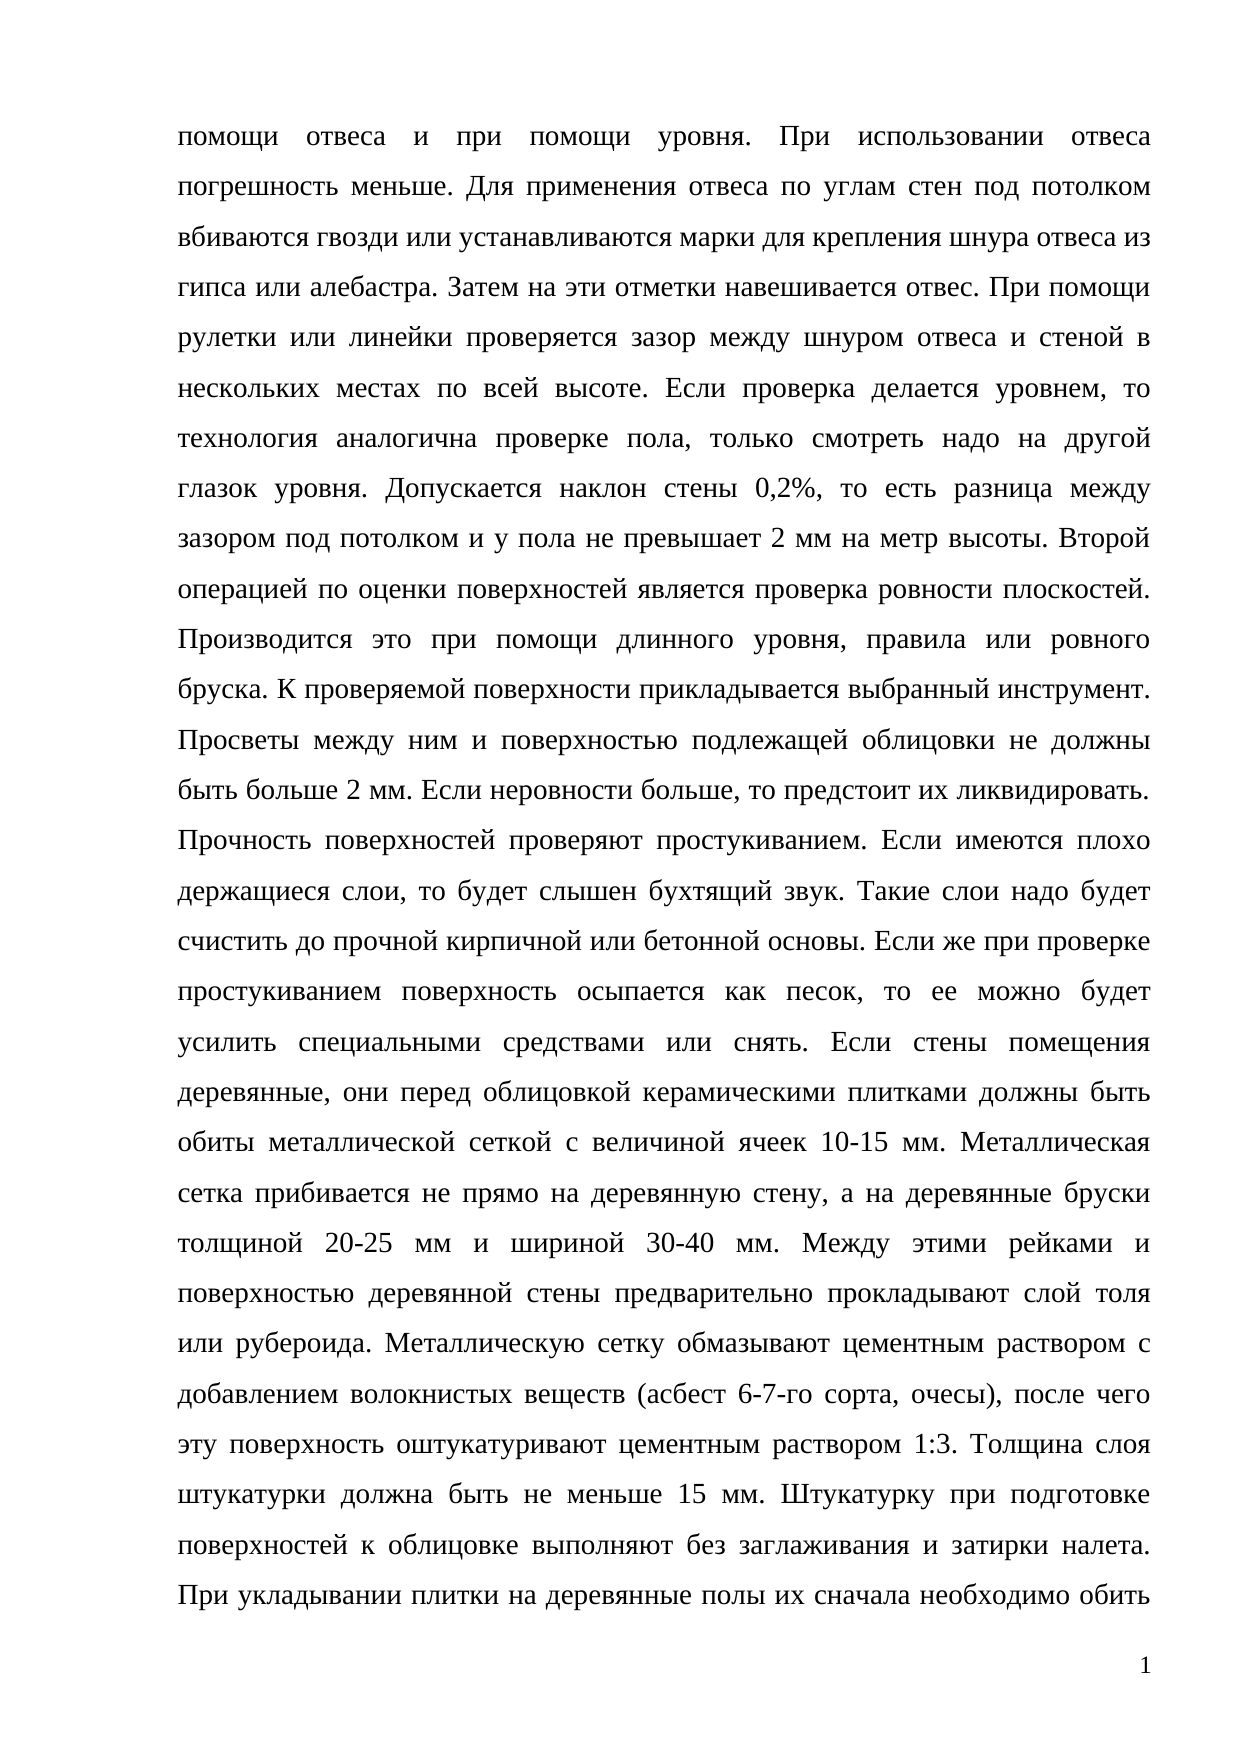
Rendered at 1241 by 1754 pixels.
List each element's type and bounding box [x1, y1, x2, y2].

text [177, 118, 1152, 1611]
